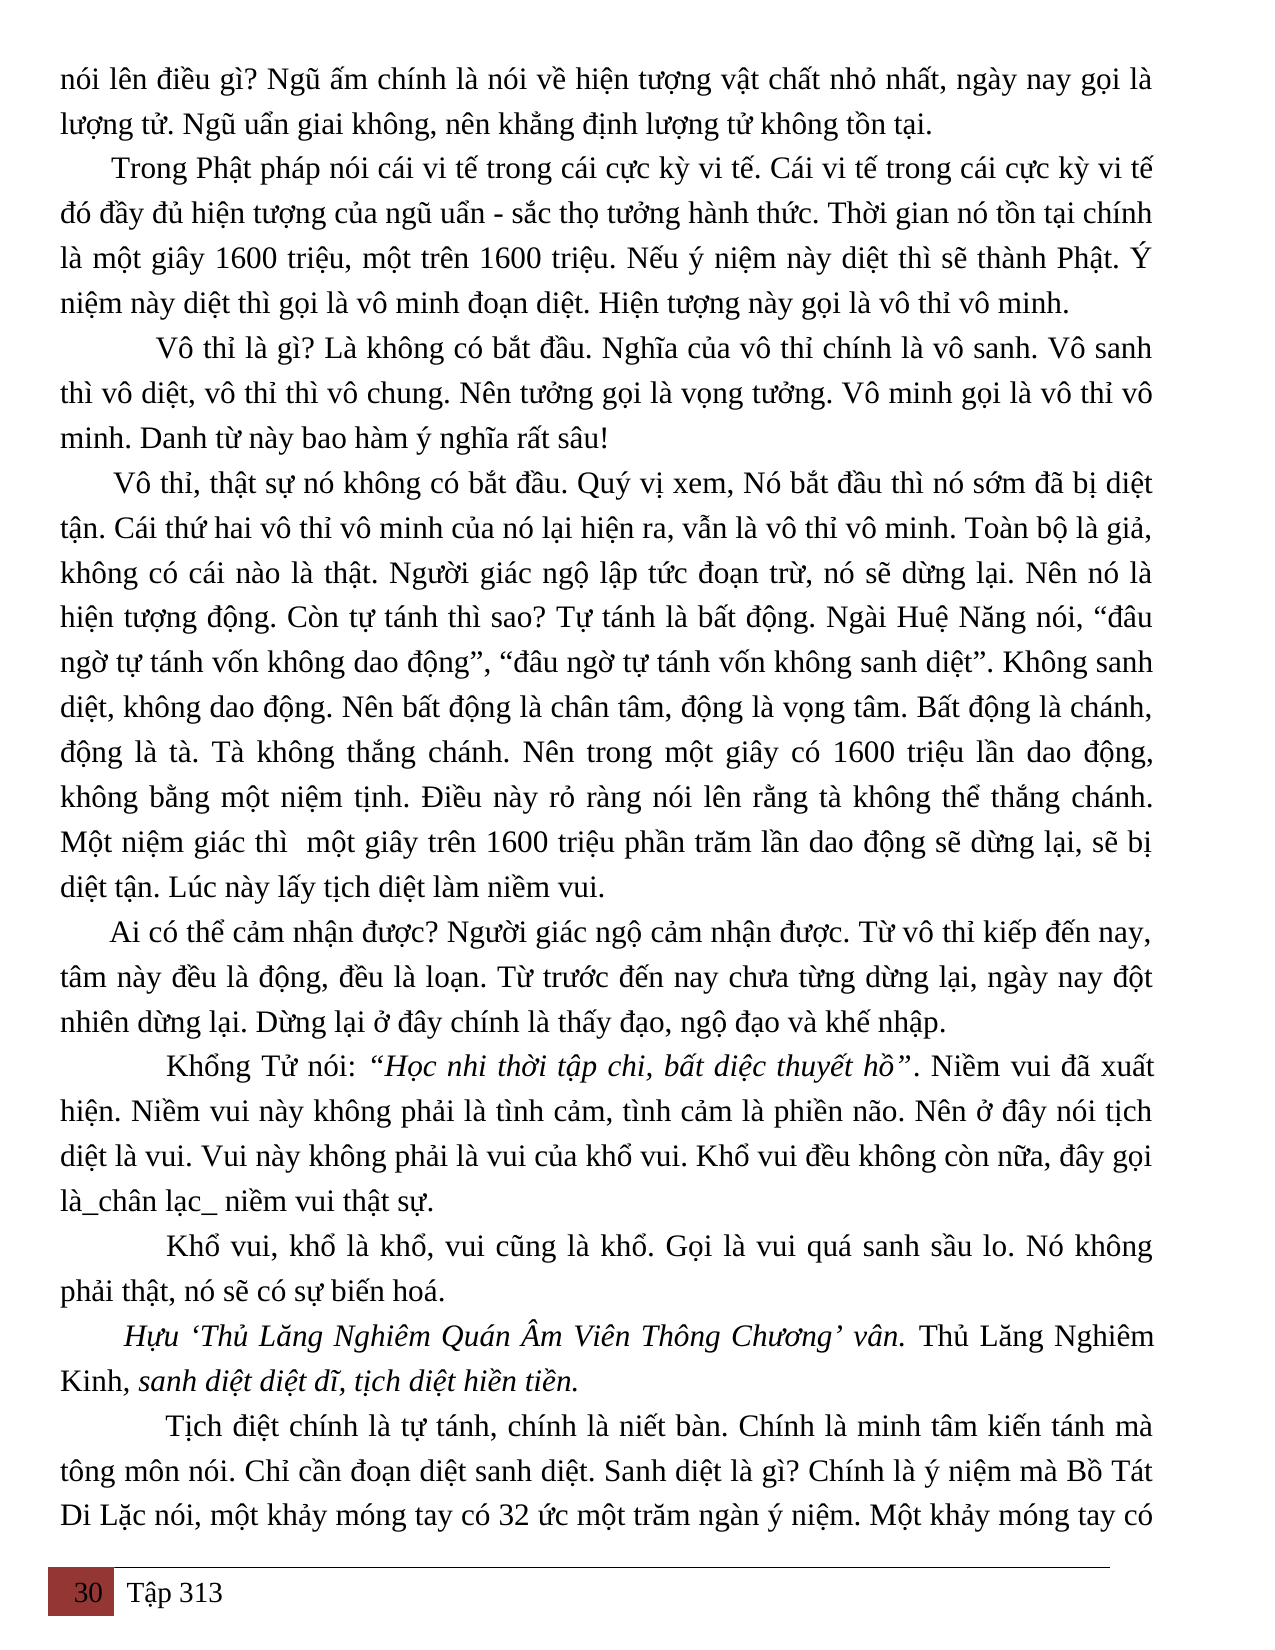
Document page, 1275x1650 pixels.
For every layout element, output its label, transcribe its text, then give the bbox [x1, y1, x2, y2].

text Hựu ‘Thủ Lăng Nghiêm Quán Âm Viên Thông Chương’ vân. Thủ Lăng Nghiêm Kinh, sanh diệt diệt dĩ, tịch diệt hiền tiền. [60, 1317, 1155, 1398]
text Ai có thể cảm nhận được? Người giác ngộ cảm nhận được. Từ vô thỉ kiếp đến nay, tâm này đều là động, đều là loạn. Từ trước đến nay chưa từng dừng lại, ngày nay đột nhiên dừng lại. Dừng lại ở đây chính là thấy đạo, ngộ đạo và khế nhập. [60, 913, 1155, 1039]
text Vô thỉ là gì? Là không có bắt đầu. Nghĩa của vô thỉ chính là vô sanh. Vô sanh thì vô diệt, vô thỉ thì vô chung. Nên tưởng gọi là vọng tưởng. Vô minh gọi là vô thỉ vô minh. Danh từ này bao hàm ý nghĩa rất sâu! [60, 329, 1155, 455]
text Khổng Tử nói: “Học nhi thời tập chi, bất diệc thuyết hồ”. Niềm vui đã xuất hiện. Niềm vui này không phải là tình cảm, tình cảm là phiền não. Nên ở đây nói tịch diệt là vui. Vui này không phải là vui của khổ vui. Khổ vui đều không còn nữa, đây gọi là_chân lạc_ niềm vui thật sự. [60, 1048, 1155, 1218]
text Vô thỉ, thật sự nó không có bắt đầu. Quý vị xem, Nó bắt đầu thì nó sớm đã bị diệt tận. Cái thứ hai vô thỉ vô minh của nó lại hiện ra, vẫn là vô thỉ vô minh. Toàn bộ là giả, không có cái nào là thật. Người giác ngộ lập tức đoạn trừ, nó sẽ dừng lại. Nên nó là hiện tượng động. Còn tự tánh thì sao? Tự tánh là bất động. Ngài Huệ Năng nói, “đâu ngờ tự tánh vốn không dao động”, “đâu ngờ tự tánh vốn không sanh diệt”. Không sanh diệt, không dao động. Nên bất động là chân tâm, động là vọng tâm. Bất động là chánh, động là tà. Tà không thắng chánh. Nên trong một giây có 1600 triệu lần dao động, không bằng một niệm tịnh. Điều này rỏ ràng nói lên rằng tà không thể thắng chánh. Một niệm giác thì một giây trên 1600 triệu phần trăm lần dao động sẽ dừng lại, sẽ bị diệt tận. Lúc này lấy tịch diệt làm niềm vui. [60, 464, 1155, 904]
text Khổ vui, khổ là khổ, vui cũng là khổ. Gọi là vui quá sanh sầu lo. Nó không phải thật, nó sẽ có sự biến hoá. [60, 1227, 1155, 1308]
text Trong Phật pháp nói cái vi tế trong cái cực kỳ vi tế. Cái vi tế trong cái cực kỳ vi tế đó đầy đủ hiện tượng của ngũ uẩn - sắc thọ tưởng hành thức. Thời gian nó tồn tại chính là một giây 1600 triệu, một trên 1600 triệu. Nếu ý niệm này diệt thì sẽ thành Phật. Ý niệm này diệt thì gọi là vô minh đoạn diệt. Hiện tượng này gọi là vô thỉ vô minh. [60, 150, 1155, 320]
